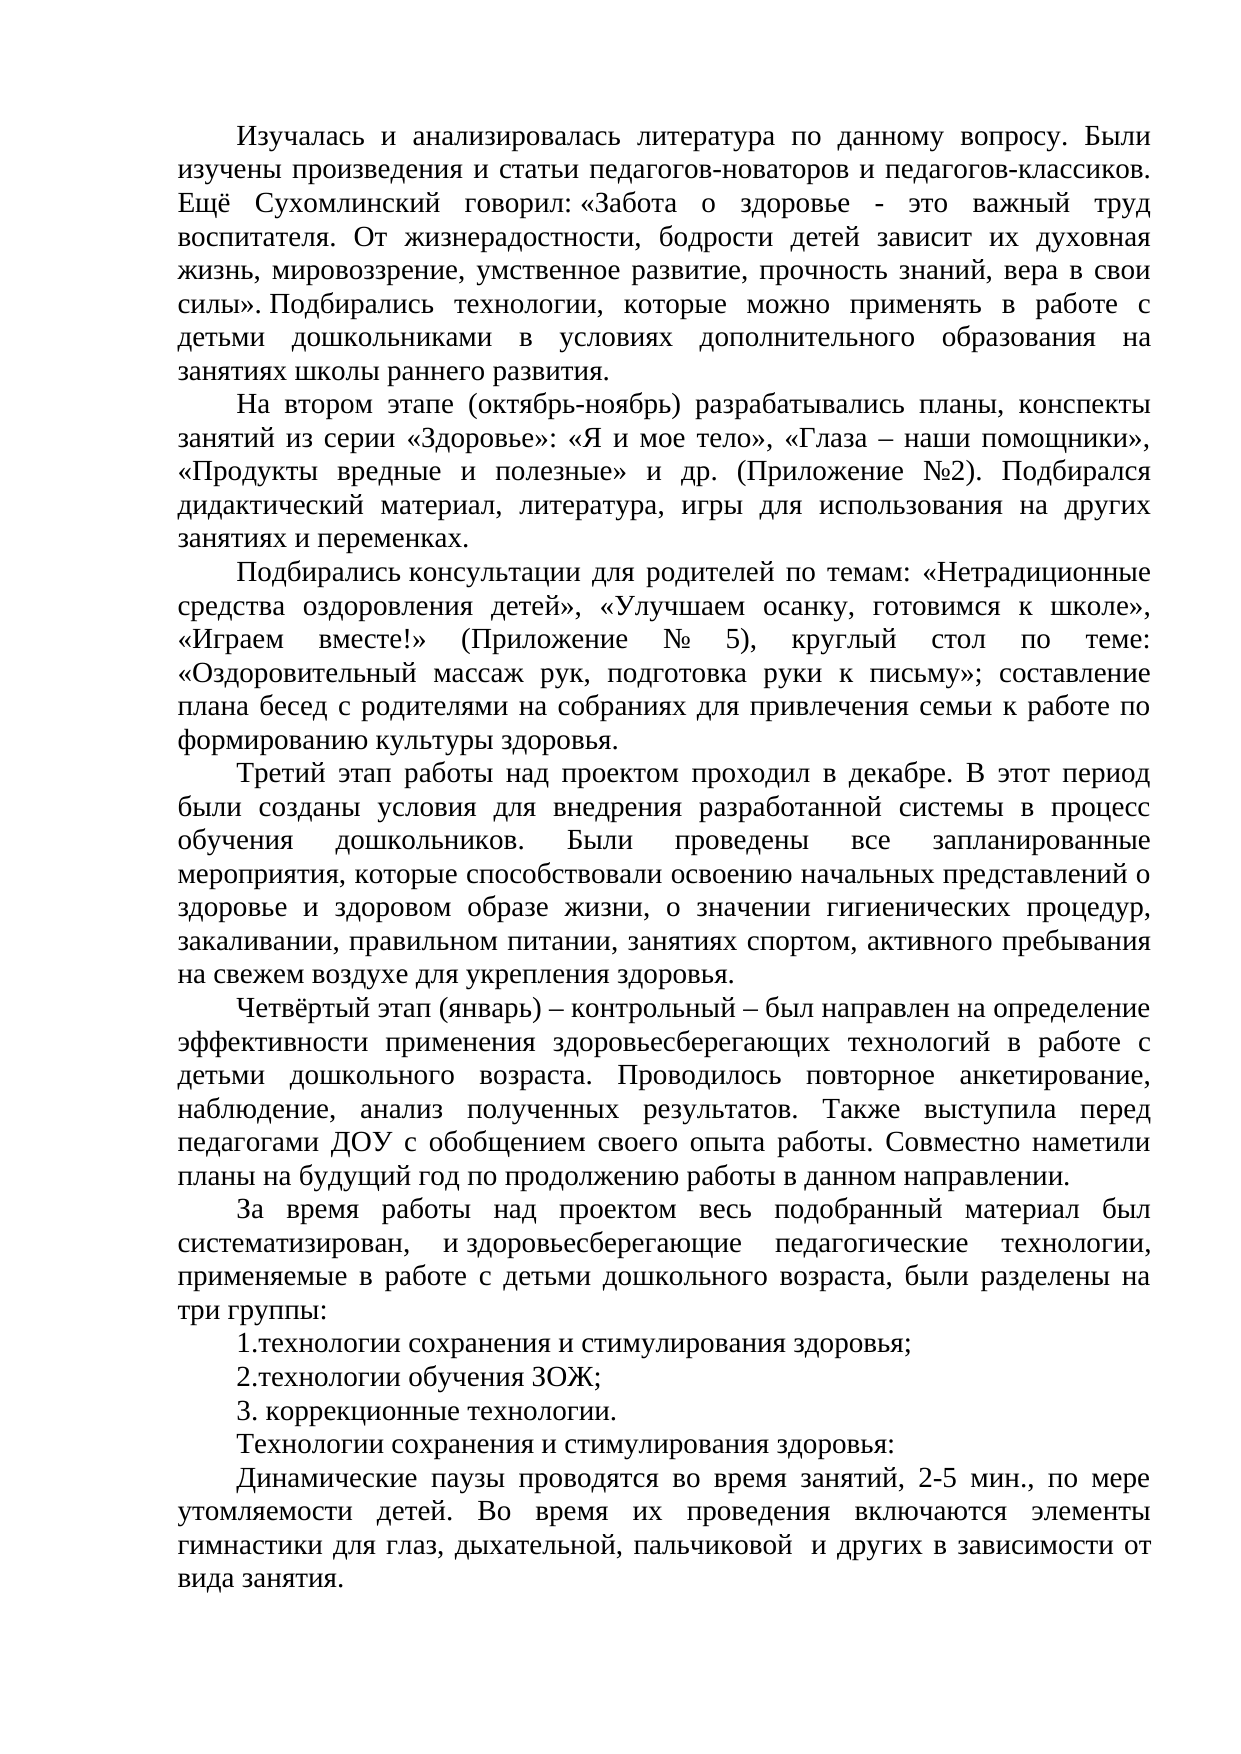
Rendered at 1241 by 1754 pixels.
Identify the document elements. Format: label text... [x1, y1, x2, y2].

text 1.технологии сохранения и стимулирования здоровья; [177, 1326, 1152, 1359]
text 2.технологии обучения ЗОЖ; [177, 1359, 1152, 1393]
text Четвёртый этап (январь) – контрольный – был направлен на определение эффективности применения здоровьесберегающих технологий в работе с детьми дошкольного возраста. Проводилось повторное анкетирование, наблюдение, анализ полученных результатов. Также выступила перед педагогами ДОУ с обобщением своего опыта работы. Совместно наметили планы на будущий год по продолжению работы в данном направлении. [177, 990, 1152, 1191]
text Подбирались консультации для родителей по темам: «Нетрадиционные средства оздоровления детей», «Улучшаем осанку, готовимся к школе», «Играем вместе!» (Приложение № 5), круглый стол по теме: «Оздоровительный массаж рук, подготовка руки к письму»; составление плана бесед с родителями на собраниях для привлечения семьи к работе по формированию культуры здоровья. [177, 554, 1152, 755]
text За время работы над проектом весь подобранный материал был систематизирован, и здоровьесберегающие педагогические технологии, применяемые в работе с детьми дошкольного возраста, были разделены на три группы: [177, 1191, 1152, 1326]
text 3. коррекционные технологии. [177, 1393, 1152, 1426]
text На втором этапе (октябрь-ноябрь) разрабатывались планы, конспекты занятий из серии «Здоровье»: «Я и мое тело», «Глаза – наши помощники», «Продукты вредные и полезные» и др. (Приложение №2). Подбирался дидактический материал, литература, игры для использования на других занятиях и переменках. [177, 386, 1152, 554]
text Третий этап работы над проектом проходил в декабре. В этот период были созданы условия для внедрения разработанной системы в процесс обучения дошкольников. Были проведены все запланированные мероприятия, которые способствовали освоению начальных представлений о здоровье и здоровом образе жизни, о значении гигиенических процедур, закаливании, правильном питании, занятиях спортом, активного пребывания на свежем воздухе для укрепления здоровья. [177, 755, 1152, 990]
text Технологии сохранения и стимулирования здоровья: [177, 1426, 1152, 1460]
text Динамические паузы проводятся во время занятий, 2-5 мин., по мере утомляемости детей. Во время их проведения включаются элементы гимнастики для глаз, дыхательной, пальчиковой и других в зависимости от вида занятия. [177, 1460, 1152, 1594]
text Изучалась и анализировалась литература по данному вопросу. Были изучены произведения и статьи педагогов-новаторов и педагогов-классиков. Ещё Сухомлинский говорил: «Забота о здоровье - это важный труд воспитателя. От жизнерадостности, бодрости детей зависит их духовная жизнь, мировоззрение, умственное развитие, прочность знаний, вера в свои силы». Подбирались технологии, которые можно применять в работе с детьми дошкольниками в условиях дополнительного образования на занятиях школы раннего развития. [177, 118, 1152, 386]
